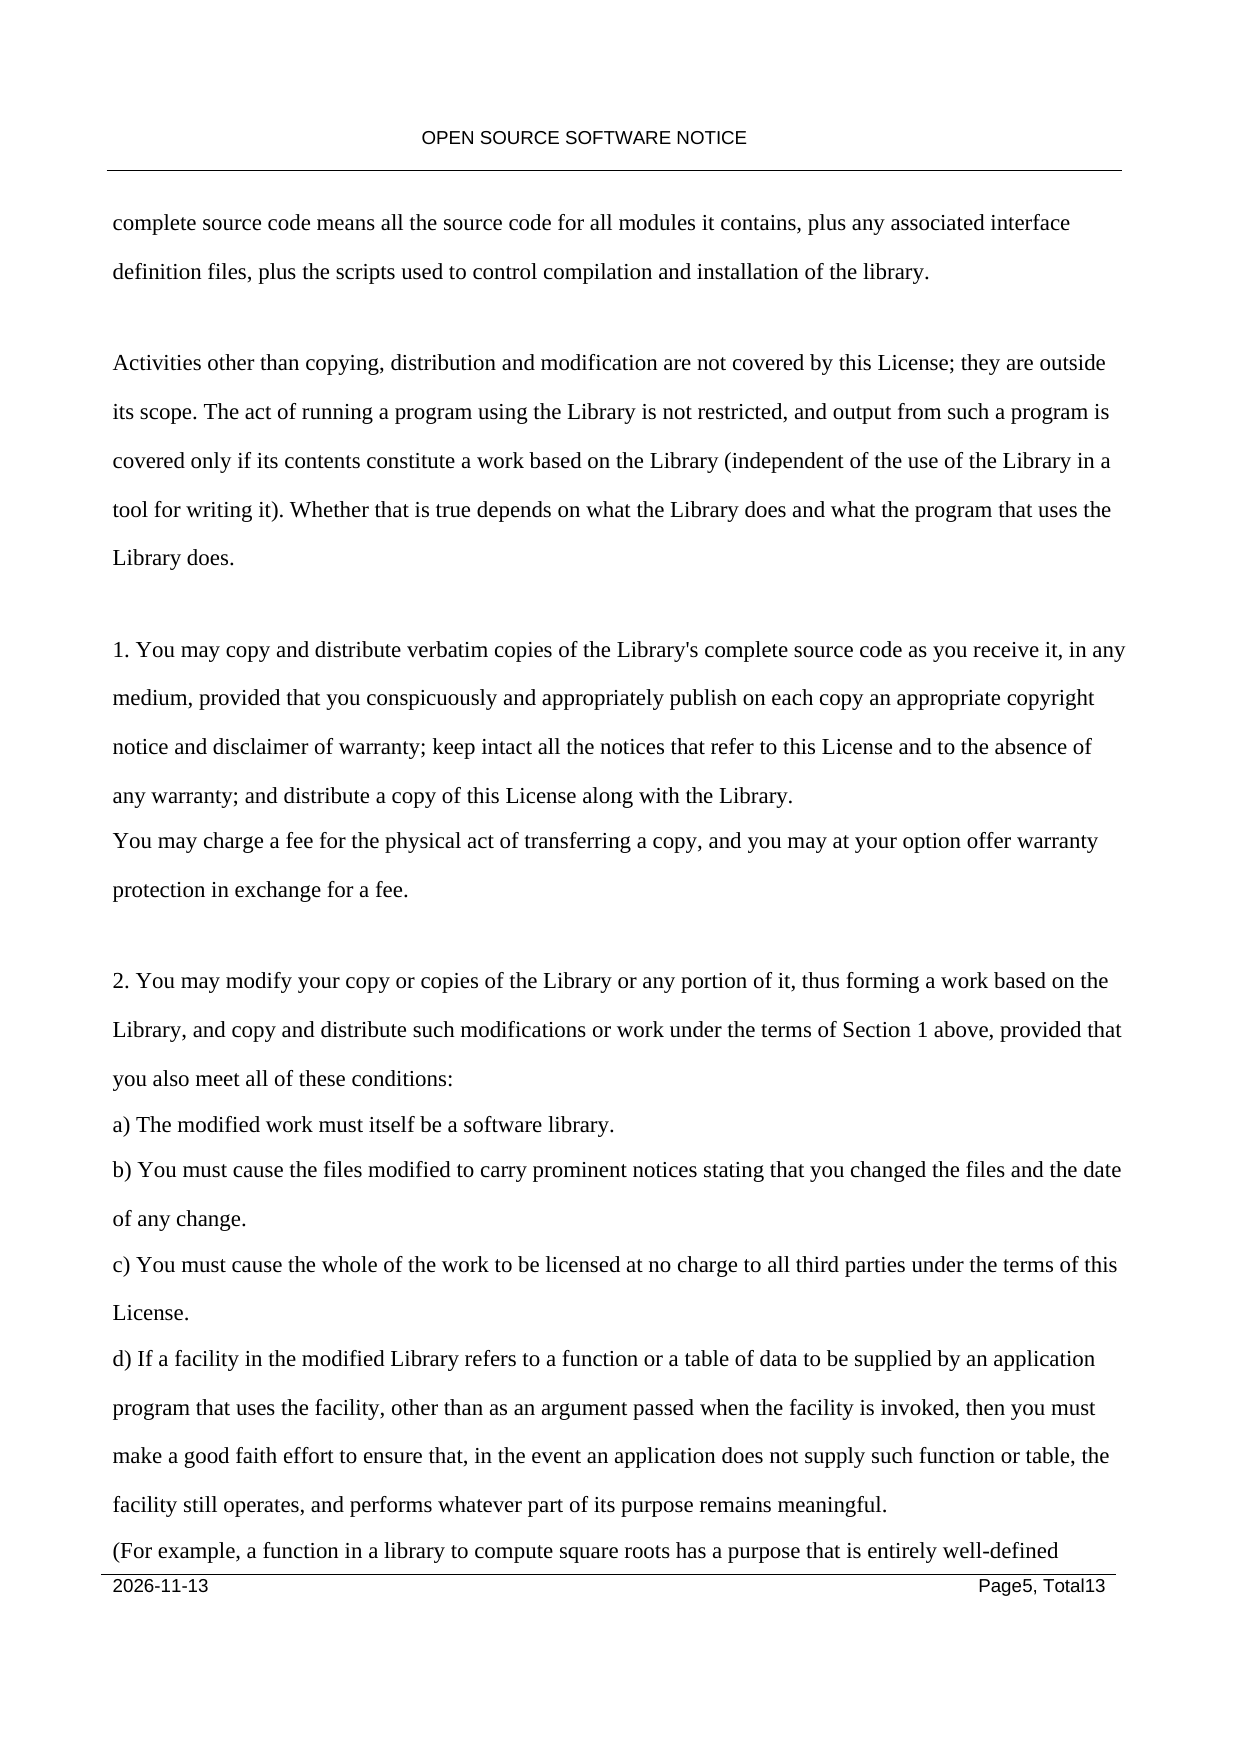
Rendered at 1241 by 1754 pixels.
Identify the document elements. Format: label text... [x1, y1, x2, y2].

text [112, 206, 1128, 288]
text a) The modified work must itself be a software library. [112, 1108, 1128, 1140]
text d) If a facility in the modified Library refers to a function or a table of data to be supplied by an application program that uses the facility, other than as an argument passed when the facility is invoked, then you must make a good faith effort to ensure that, in the event an application does not supply such function or table, the facility still operates, and performs whatever part of its purpose remains meaningful. [112, 1342, 1128, 1521]
text Activities other than copying, distribution and modification are not covered by this License; they are outside its scope. The act of running a program using the Library is not restricted, and output from such a program is covered only if its contents constitute a work based on the Library (independent of the use of the Library in a tool for writing it). Whether that is true depends on what the Library does and what the program that uses the Library does. [112, 346, 1128, 574]
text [112, 1534, 1128, 1566]
text 2. You may modify your copy or copies of the Library or any portion of it, thus forming a work based on the Library, and copy and distribute such modifications or work under the terms of Section 1 above, provided that you also meet all of these conditions: [112, 964, 1128, 1094]
text b) You must cause the files modified to carry prominent notices stating that you changed the files and the date of any change. [112, 1153, 1128, 1234]
text You may charge a fee for the physical act of transferring a copy, and you may at your option offer warranty protection in exchange for a fee. [112, 824, 1128, 906]
text 1. You may copy and distribute verbatim copies of the Library's complete source code as you receive it, in any medium, provided that you conspicuously and appropriately publish on each copy an appropriate copyright notice and disclaimer of warranty; keep intact all the notices that refer to this License and to the absence of any warranty; and distribute a copy of this License along with the Library. [112, 633, 1128, 811]
text c) You must cause the whole of the work to be licensed at no charge to all third parties under the terms of this License. [112, 1248, 1128, 1329]
